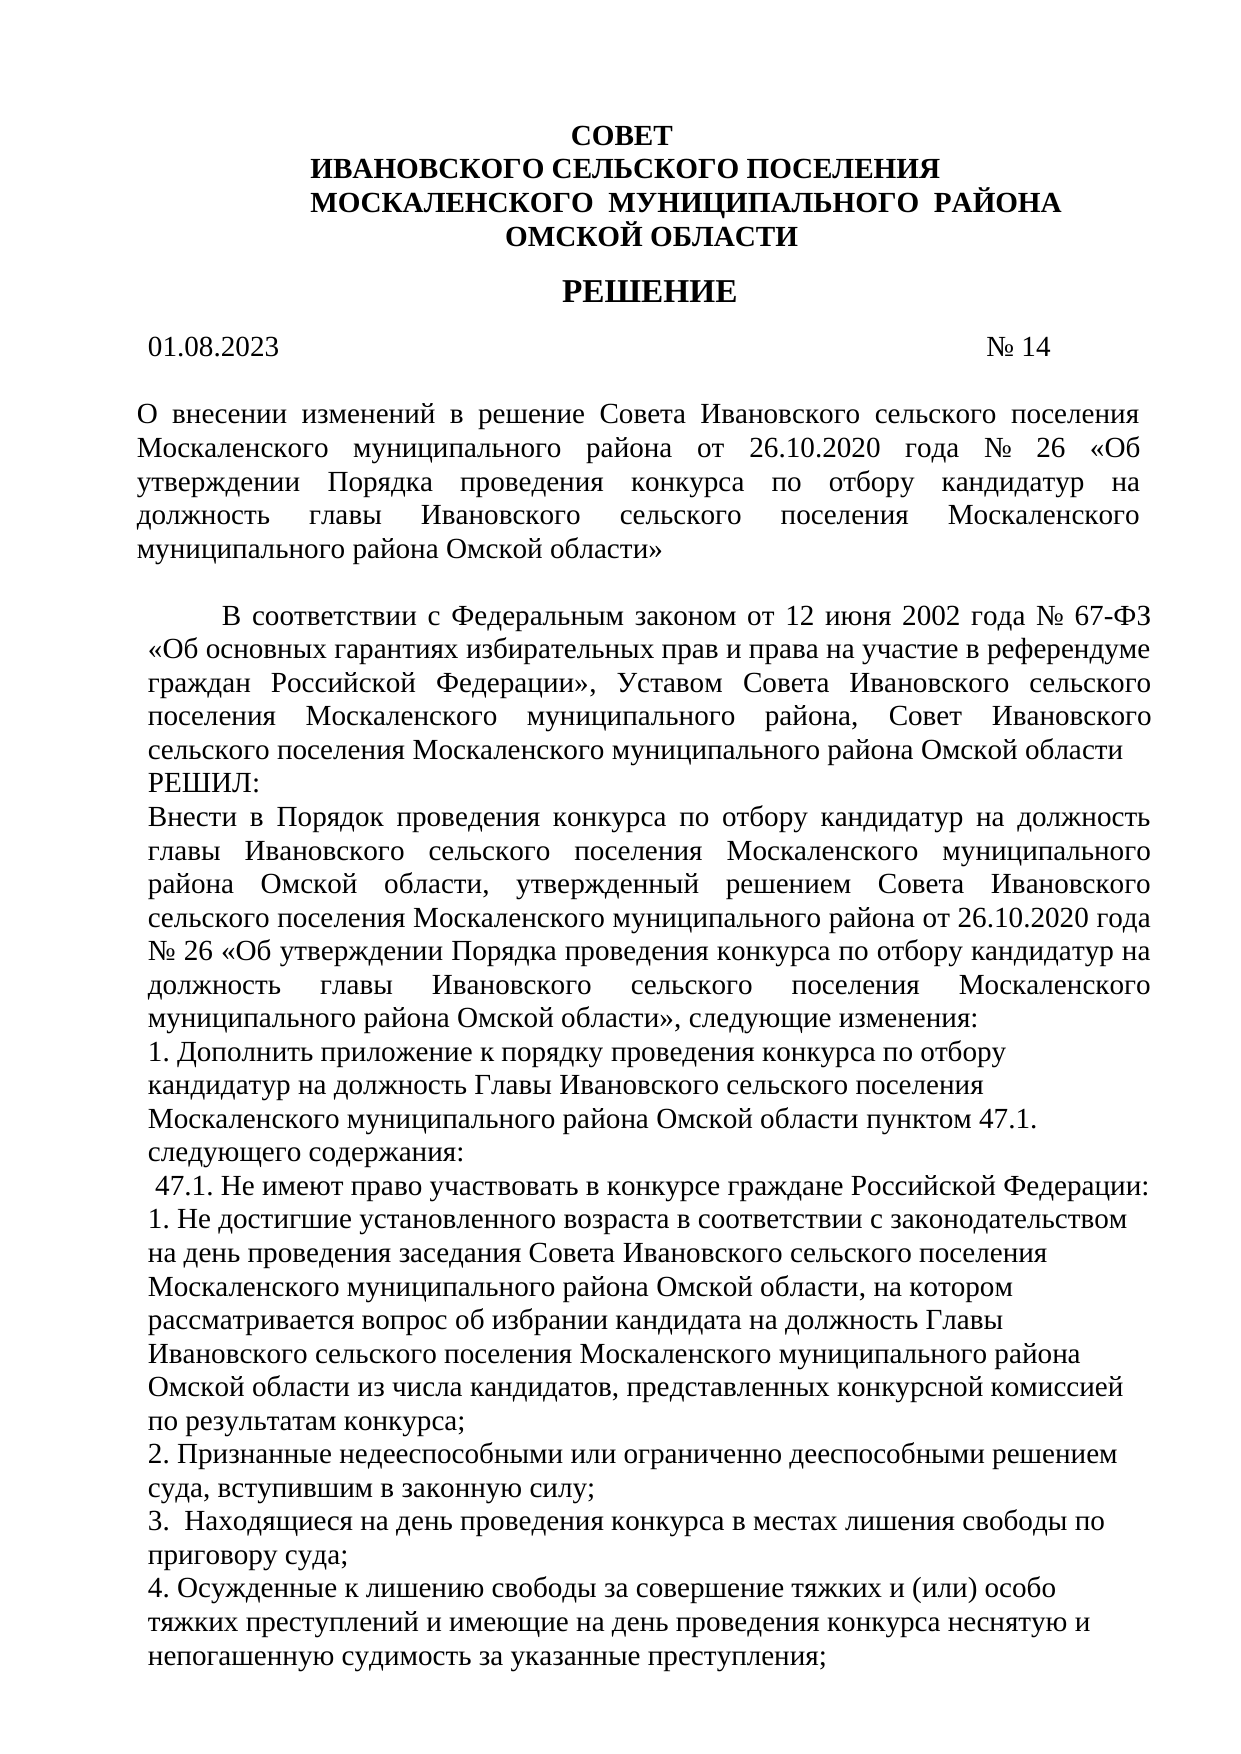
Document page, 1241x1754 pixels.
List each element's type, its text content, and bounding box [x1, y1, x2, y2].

text 4. Осужденные к лишению свободы за совершение тяжких и (или) особо тяжких преступлений и имеющие на день проведения конкурса неснятую и непогашенную судимость за указанные преступления; [148, 1571, 1152, 1671]
table_header О внесении изменений в решение Совета Ивановского сельского поселения Москаленского муниципального района от 26.10.2020 года № 26 «Об утверждении Порядка проведения конкурса по отбору кандидатур на должность главы Ивановского сельского поселения Москаленского муниципального района Омской области» [125, 397, 1152, 564]
text 47.1. Не имеют право участвовать в конкурсе граждане Российской Федерации: [148, 1168, 1152, 1202]
title ИВАНОВСКОГО СЕЛЬСКОГО ПОСЕЛЕНИЯ [148, 152, 1152, 185]
title МОСКАЛЕНСКОГО МУНИЦИПАЛЬНОГО РАЙОНА [148, 185, 1152, 219]
text В соответствии с Федеральным законом от 12 июня 2002 года № 67-ФЗ «Об основных гарантиях избирательных прав и права на участие в референдуме граждан Российской Федерации», Уставом Совета Ивановского сельского поселения Москаленского муниципального района, Совет Ивановского сельского поселения Москаленского муниципального района Омской области [148, 598, 1152, 766]
title 01.08.2023 № 14 [148, 329, 1152, 363]
text РЕШЕНИЕ [148, 272, 1152, 310]
text ОМСКОЙ ОБЛАСТИ [148, 219, 1152, 252]
text РЕШИЛ: [148, 766, 1152, 799]
text 1. Не достигшие установленного возраста в соответствии с законодательством на день проведения заседания Совета Ивановского сельского поселения Москаленского муниципального района Омской области, на котором рассматривается вопрос об избрании кандидата на должность Главы Ивановского сельского поселения Москаленского муниципального района Омской области из числа кандидатов, представленных конкурсной комиссией по результатам конкурса; [148, 1202, 1152, 1436]
text 2. Признанные недееспособными или ограниченно дееспособными решением суда, вступившим в законную силу; [148, 1436, 1152, 1503]
text Внести в Порядок проведения конкурса по отбору кандидатур на должность главы Ивановского сельского поселения Москаленского муниципального района Омской области, утвержденный решением Совета Ивановского сельского поселения Москаленского муниципального района от 26.10.2020 года № 26 «Об утверждении Порядка проведения конкурса по отбору кандидатур на должность главы Ивановского сельского поселения Москаленского муниципального района Омской области», следующие изменения: [148, 799, 1152, 1034]
text 3. Находящиеся на день проведения конкурса в местах лишения свободы по приговору суда; [148, 1503, 1152, 1571]
text 1. Дополнить приложение к порядку проведения конкурса по отбору кандидатур на должность Главы Ивановского сельского поселения Москаленского муниципального района Омской области пунктом 47.1. следующего содержания: [148, 1034, 1152, 1168]
title СОВЕТ [148, 118, 1152, 152]
